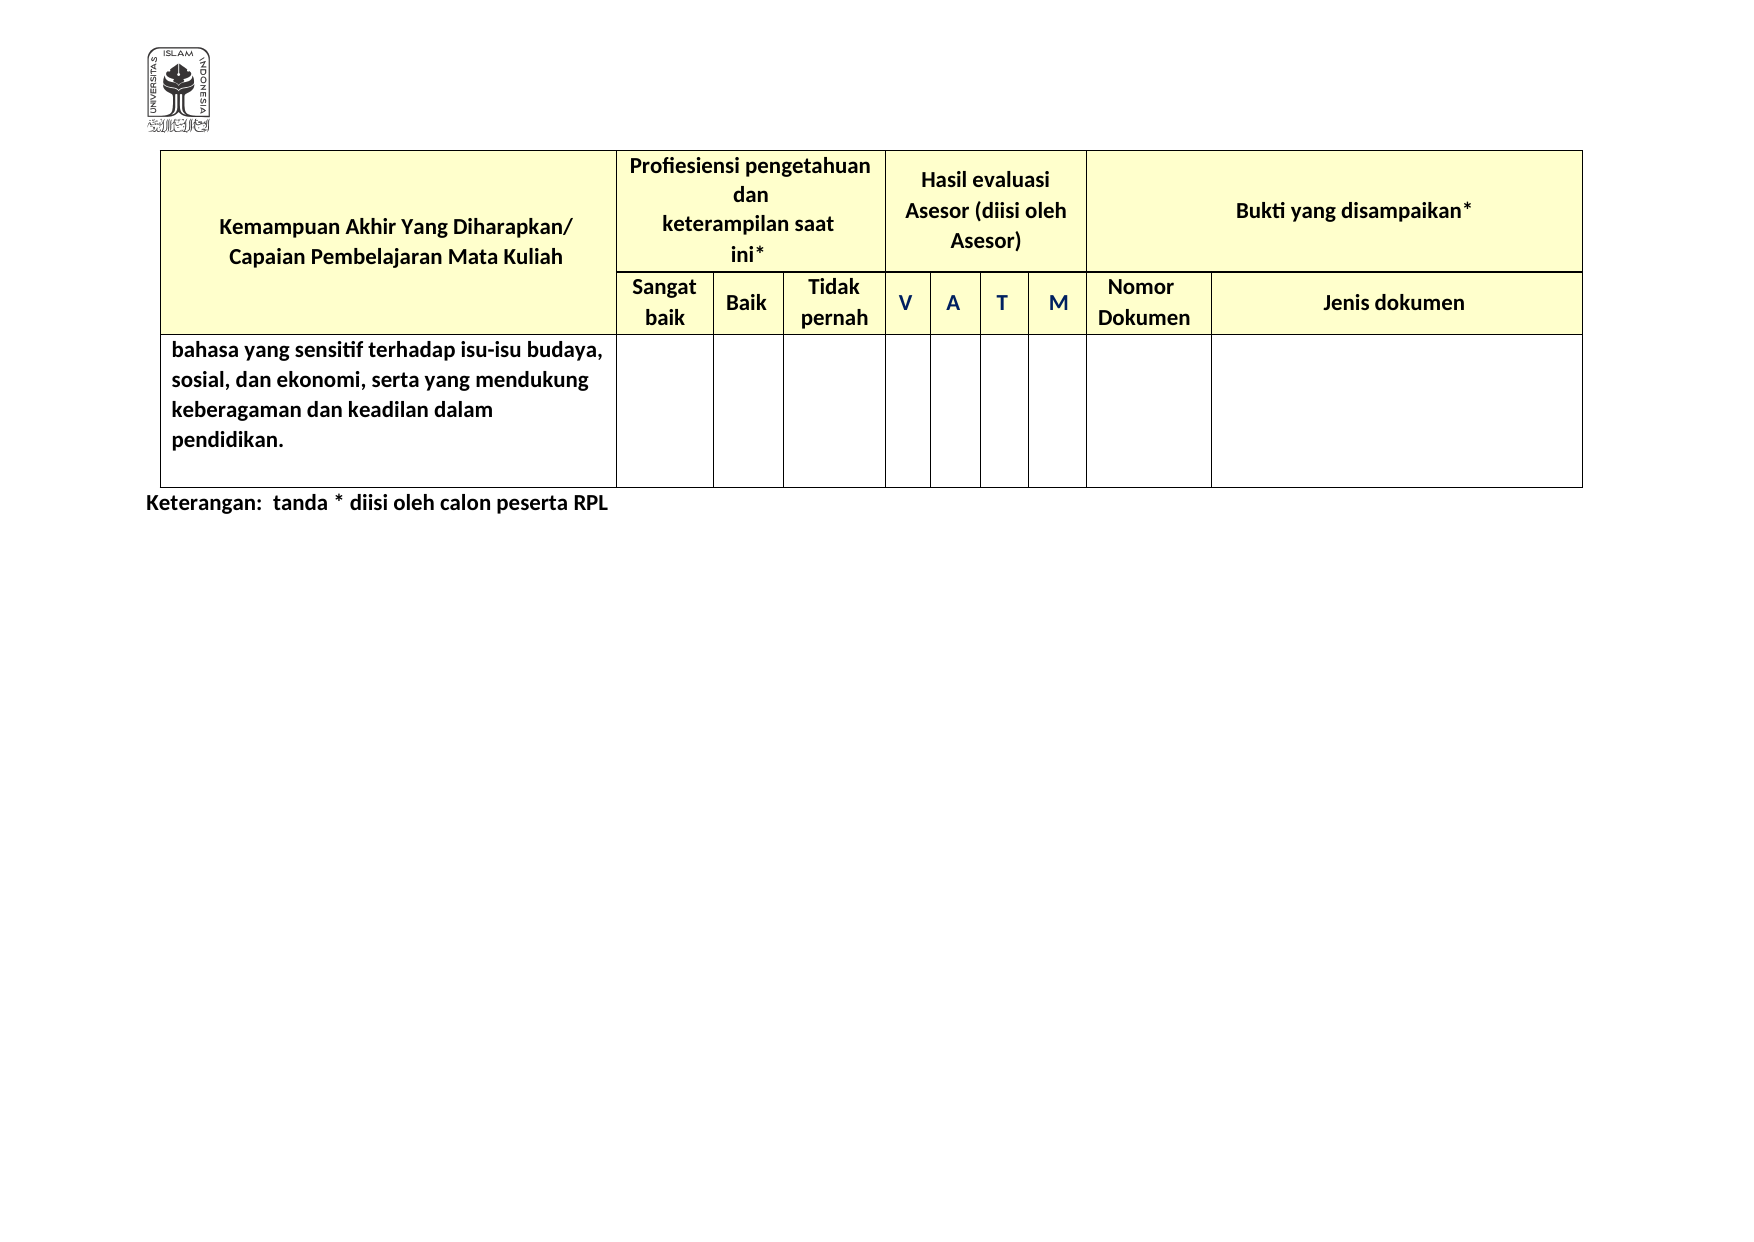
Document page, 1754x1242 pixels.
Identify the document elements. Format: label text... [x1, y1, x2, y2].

table_cell [1029, 335, 1086, 487]
table_cell [931, 335, 980, 487]
table_cell Sangat baik [617, 273, 713, 334]
table_cell V [886, 273, 930, 334]
table_cell M [1029, 273, 1086, 334]
table_header Hasil evaluasi Asesor (diisi oleh Asesor) [886, 151, 1086, 271]
table_cell Baik [714, 273, 783, 334]
table_cell [1212, 335, 1582, 487]
table_cell [784, 335, 885, 487]
table_cell T [981, 273, 1028, 334]
table_cell [1087, 335, 1211, 487]
table_header Profiesiensi pengetahuan dan keterampilan saat ini* [617, 151, 885, 271]
picture [130, 32, 227, 148]
table_cell [617, 335, 713, 487]
table_header [1087, 151, 1211, 271]
table_cell A [931, 273, 980, 334]
table_header Kemampuan Akhir Yang Diharapkan/ Capaian Pembelajaran Mata Kuliah [161, 151, 616, 334]
table_header Bukti yang disampaikan* [1211, 151, 1582, 271]
table_cell Nomor Dokumen [1087, 273, 1211, 334]
table_cell [714, 335, 783, 487]
text Keterangan: tanda * diisi oleh calon peserta RPL [146, 488, 1607, 516]
table_cell Tidak pernah [784, 273, 885, 334]
table_cell [981, 335, 1028, 487]
table_cell [886, 335, 930, 487]
table_cell Jenis dokumen [1212, 273, 1582, 334]
